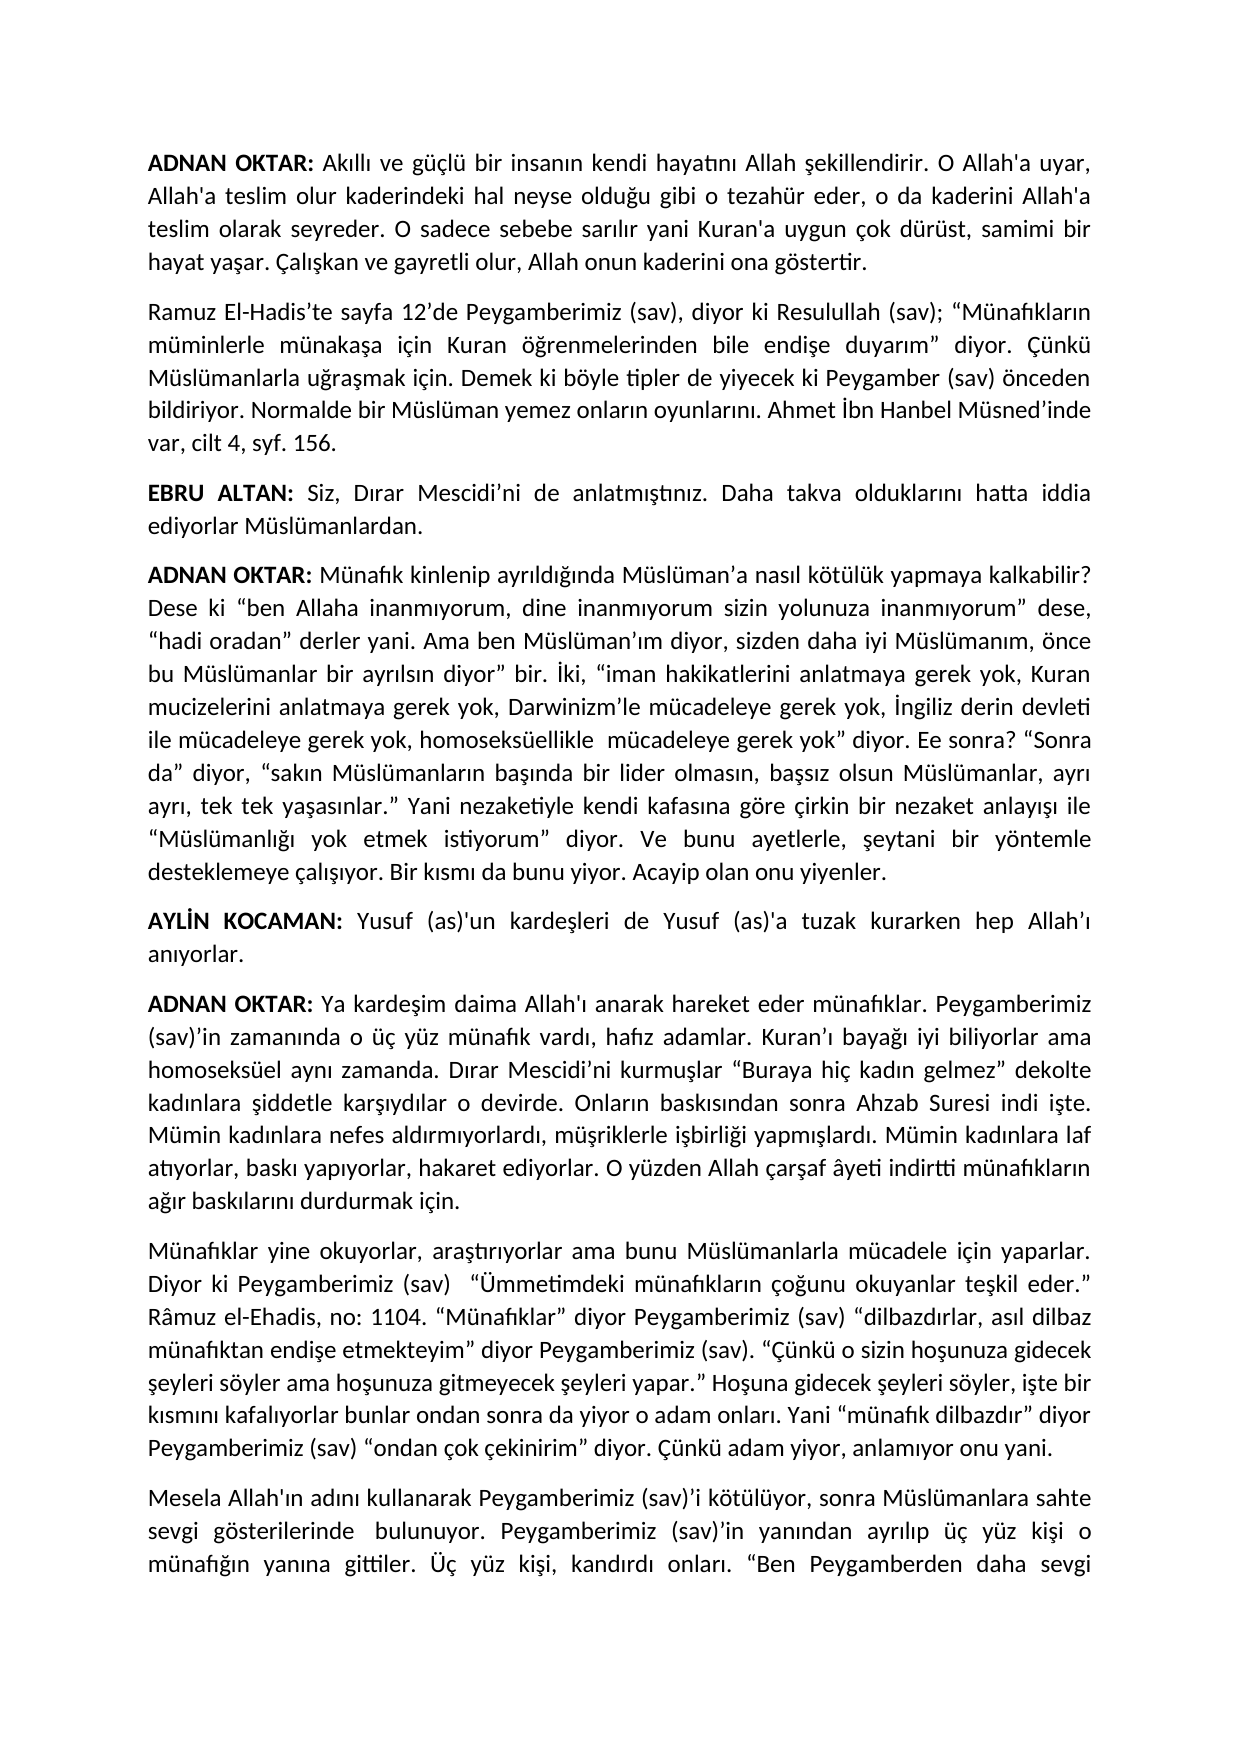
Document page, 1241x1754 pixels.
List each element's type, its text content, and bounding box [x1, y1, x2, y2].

text Ramuz El-Hadis’te sayfa 12’de Peygamberimiz (sav), diyor ki Resulullah (sav); “Münafıkların müminlerle münakaşa için Kuran öğrenmelerinden bile endişe duyarım” diyor. Çünkü Müslümanlarla uğraşmak için. Demek ki böyle tipler de yiyecek ki Peygamber (sav) önceden bildiriyor. Normalde bir Müslüman yemez onların oyunlarını. Ahmet İbn Hanbel Müsned’inde var, cilt 4, syf. 156. [148, 296, 1093, 458]
text EBRU ALTAN: Siz, Dırar Mescidi’ni de anlatmıştınız. Daha takva olduklarını hatta iddia ediyorlar Müslümanlardan. [148, 477, 1093, 541]
text ADNAN OKTAR: Ya kardeşim daima Allah'ı anarak hareket eder münafıklar. Peygamberimiz (sav)’in zamanında o üç yüz münafık vardı, hafız adamlar. Kuran’ı bayağı iyi biliyorlar ama homoseksüel aynı zamanda. Dırar Mescidi’ni kurmuşlar “Buraya hiç kadın gelmez” dekolte kadınlara şiddetle karşıydılar o devirde. Onların baskısından sonra Ahzab Suresi indi işte. Mümin kadınlara nefes aldırmıyorlardı, müşriklerle işbirliği yapmışlardı. Mümin kadınlara laf atıyorlar, baskı yapıyorlar, hakaret ediyorlar. O yüzden Allah çarşaf âyeti indirtti münafıkların ağır baskılarını durdurmak için. [148, 988, 1093, 1216]
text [148, 1482, 1093, 1578]
text Münafıklar yine okuyorlar, araştırıyorlar ama bunu Müslümanlarla mücadele için yaparlar. Diyor ki Peygamberimiz (sav) “Ümmetimdeki münafıkların çoğunu okuyanlar teşkil eder.” Râmuz el-Ehadis, no: 1104. “Münafıklar” diyor Peygamberimiz (sav) “dilbazdırlar, asıl dilbaz münafıktan endişe etmekteyim” diyor Peygamberimiz (sav). “Çünkü o sizin hoşunuza gidecek şeyleri söyler ama hoşunuza gitmeyecek şeyleri yapar.” Hoşuna gidecek şeyleri söyler, işte bir kısmını kafalıyorlar bunlar ondan sonra da yiyor o adam onları. Yani “münafık dilbazdır” diyor Peygamberimiz (sav) “ondan çok çekinirim” diyor. Çünkü adam yiyor, anlamıyor onu yani. [148, 1235, 1093, 1463]
text AYLİN KOCAMAN: Yusuf (as)'un kardeşleri de Yusuf (as)'a tuzak kurarken hep Allah’ı anıyorlar. [148, 906, 1093, 969]
text ADNAN OKTAR: Münafık kinlenip ayrıldığında Müslüman’a nasıl kötülük yapmaya kalkabilir? Dese ki “ben Allaha inanmıyorum, dine inanmıyorum sizin yolunuza inanmıyorum” dese, “hadi oradan” derler yani. Ama ben Müslüman’ım diyor, sizden daha iyi Müslümanım, önce bu Müslümanlar bir ayrılsın diyor” bir. İki, “iman hakikatlerini anlatmaya gerek yok, Kuran mucizelerini anlatmaya gerek yok, Darwinizm’le mücadeleye gerek yok, İngiliz derin devleti ile mücadeleye gerek yok, homoseksüellikle mücadeleye gerek yok” diyor. Ee sonra? “Sonra da” diyor, “sakın Müslümanların başında bir lider olmasın, başsız olsun Müslümanlar, ayrı ayrı, tek tek yaşasınlar.” Yani nezaketiyle kendi kafasına göre çirkin bir nezaket anlayışı ile “Müslümanlığı yok etmek istiyorum” diyor. Ve bunu ayetlerle, şeytani bir yöntemle desteklemeye çalışıyor. Bir kısmı da bunu yiyor. Acayip olan onu yiyenler. [148, 560, 1093, 886]
text ADNAN OKTAR: Akıllı ve güçlü bir insanın kendi hayatını Allah şekillendirir. O Allah'a uyar, Allah'a teslim olur kaderindeki hal neyse olduğu gibi o tezahür eder, o da kaderini Allah'a teslim olarak seyreder. O sadece sebebe sarılır yani Kuran'a uygun çok dürüst, samimi bir hayat yaşar. Çalışkan ve gayretli olur, Allah onun kaderini ona göstertir. [148, 148, 1093, 277]
